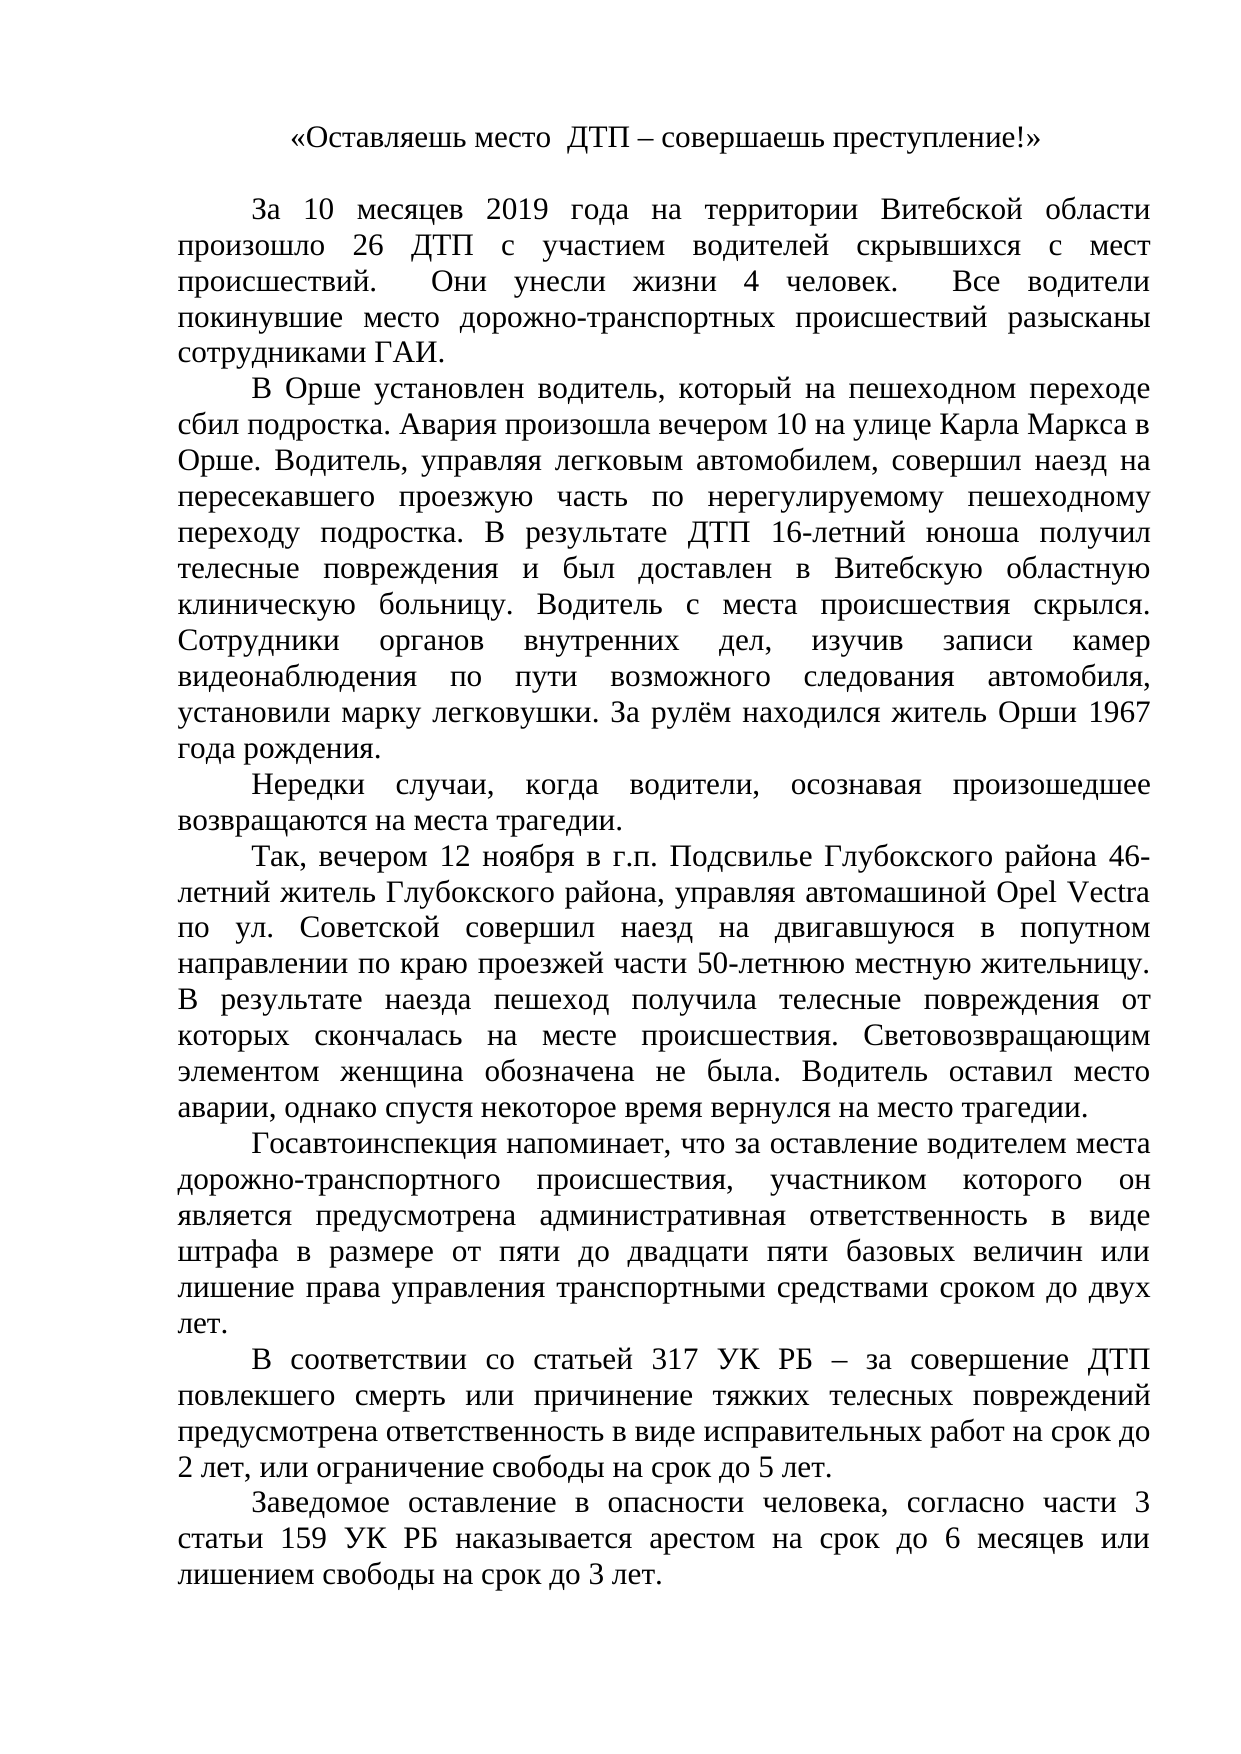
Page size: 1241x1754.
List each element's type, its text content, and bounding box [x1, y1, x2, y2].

text Госавтоинспекция напоминает, что за оставление водителем места дорожно-транспортного происшествия, участником которого он является предусмотрена административная ответственность в виде штрафа в размере от пяти до двадцати пяти базовых величин или лишение права управления транспортными средствами сроком до двух лет. [177, 1124, 1152, 1340]
text Так, вечером 12 ноября в г.п. Подсвилье Глубокского района 46-летний житель Глубокского района, управляя автомашиной Opel Vectra по ул. Советской совершил наезд на двигавшуюся в попутном направлении по краю проезжей части 50-летнюю местную жительницу. В результате наезда пешеход получила телесные повреждения от которых скончалась на месте происшествия. Световозвращающим элементом женщина обозначена не была. Водитель оставил место аварии, однако спустя некоторое время вернулся на место трагедии. [177, 837, 1152, 1124]
text Нередки случаи, когда водители, осознавая произошедшее возвращаются на места трагедии. [177, 765, 1152, 837]
text В Орше установлен водитель, который на пешеходном переходе сбил подростка. Авария произошла вечером 10 на улице Карла Маркса в Орше. Водитель, управляя легковым автомобилем, совершил наезд на пересекавшего проезжую часть по нерегулируемому пешеходному переходу подростка. В результате ДТП 16-летний юноша получил телесные повреждения и был доставлен в Витебскую областную клиническую больницу. Водитель с места происшествия скрылся. Сотрудники органов внутренних дел, изучив записи камер видеонаблюдения по пути возможного следования автомобиля, установили марку легковушки. За рулём находился житель Орши 1967 года рождения. [177, 370, 1152, 765]
text За 10 месяцев 2019 года на территории Витебской области произошло 26 ДТП с участием водителей скрывшихся с мест происшествий. Они унесли жизни 4 человек. Все водители покинувшие место дорожно-транспортных происшествий разысканы сотрудниками ГАИ. [177, 190, 1152, 370]
text Заведомое оставление в опасности человека, согласно части 3 статьи 159 УК РБ наказывается арестом на срок до 6 месяцев или лишением свободы на срок до 3 лет. [177, 1484, 1152, 1592]
text «Оставляешь место ДТП – совершаешь преступление!» [177, 118, 1152, 154]
text В соответствии со статьей 317 УК РБ – за совершение ДТП повлекшего смерть или причинение тяжких телесных повреждений предусмотрена ответственность в виде исправительных работ на срок до 2 лет, или ограничение свободы на срок до 5 лет. [177, 1340, 1152, 1484]
